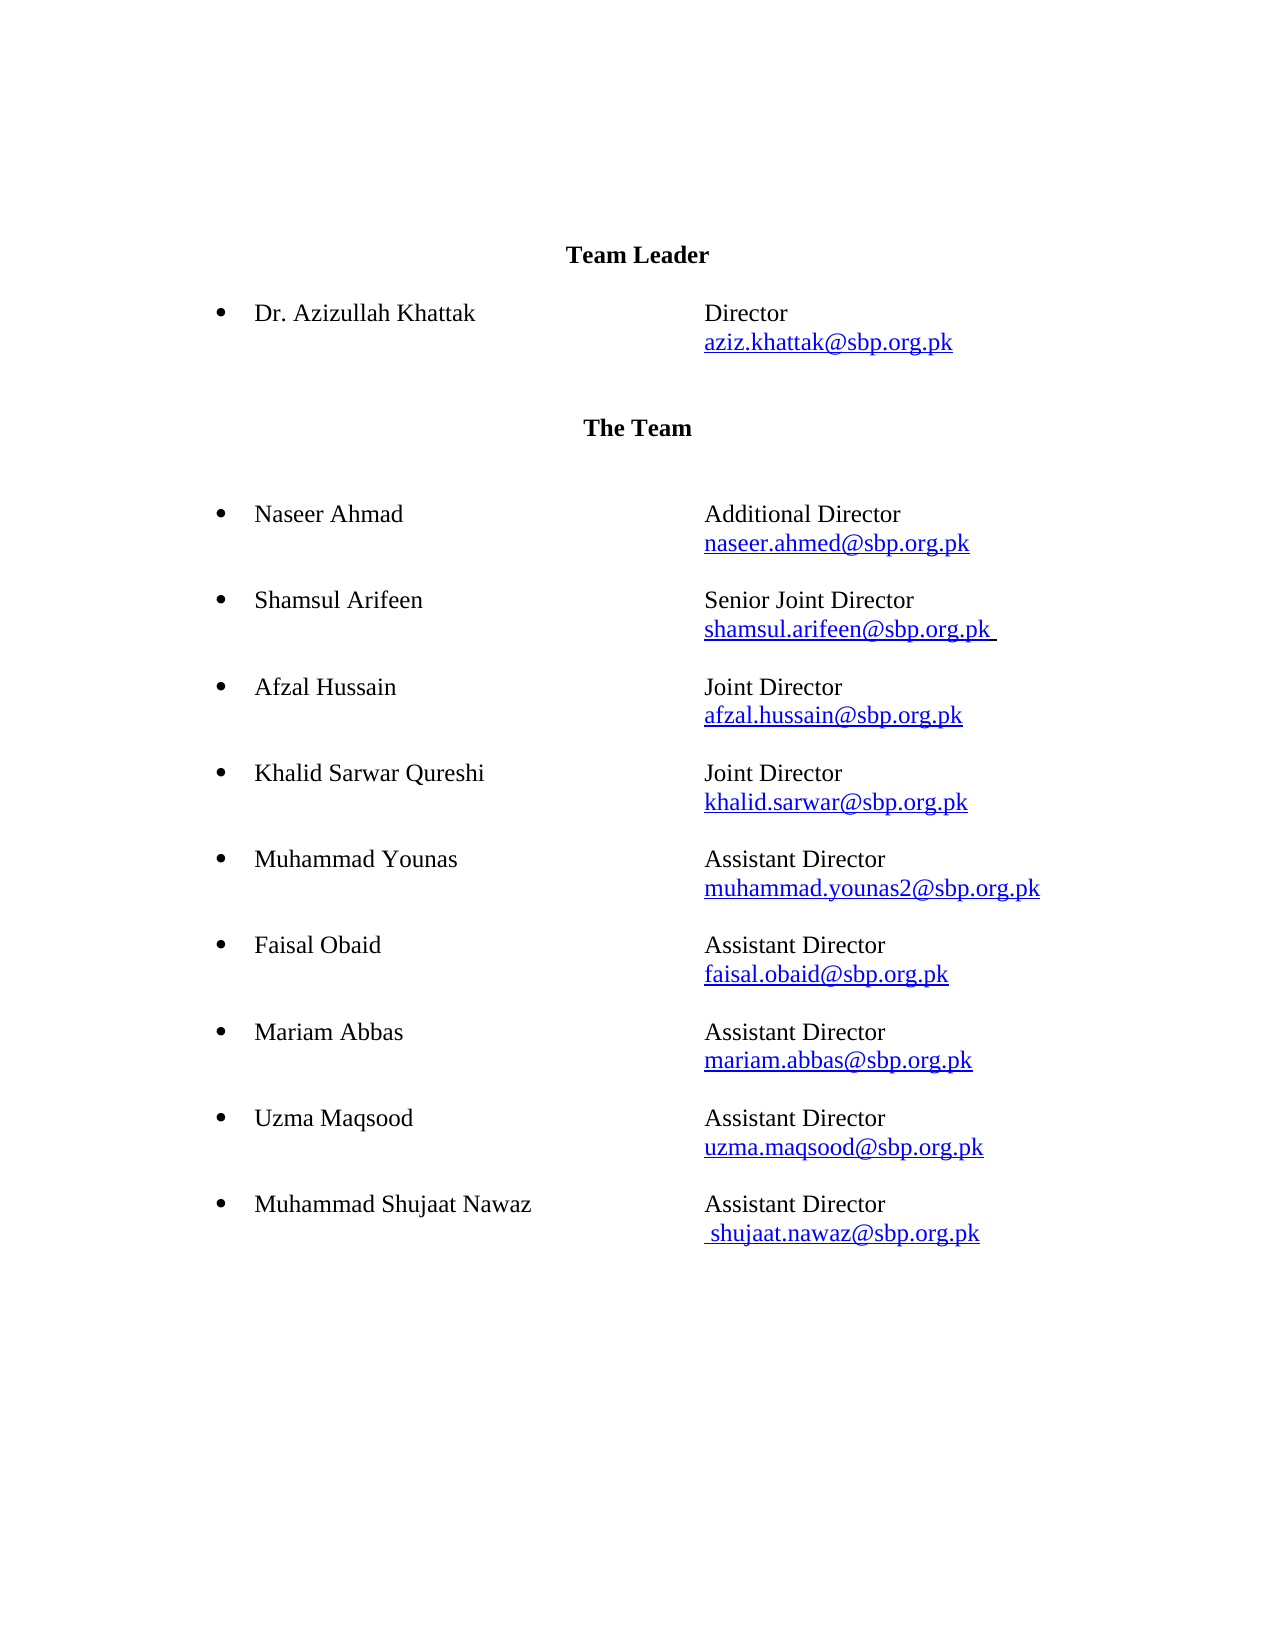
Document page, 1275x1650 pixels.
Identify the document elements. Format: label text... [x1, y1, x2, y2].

text mariam.abbas@sbp.org.pk [629, 1045, 1096, 1074]
list Khalid Sarwar Qureshi Joint Director [217, 758, 1096, 787]
list Afzal Hussain Joint Director [217, 672, 1096, 700]
list Uzma Maqsood Assistant Director [217, 1103, 1096, 1132]
text The Team [179, 413, 1096, 442]
list Faisal Obaid Assistant Director [217, 930, 1096, 959]
list Mariam Abbas Assistant Director [217, 1017, 1096, 1045]
title Dr. Director [217, 298, 1096, 327]
list Shamsul Arifeen Senior Joint Director [217, 585, 1096, 614]
list Muhammad Younas Assistant Director [217, 844, 1096, 873]
list Muhammad Shujaat Nawaz Assistant Director [217, 1189, 1096, 1218]
list Naseer Ahmad Additional Director [217, 499, 1096, 528]
text uzma.maqsood@sbp.org.pk [629, 1132, 1096, 1160]
text afzal.hussain@sbp.org.pk [629, 700, 1096, 729]
text khalid.sarwar@sbp.org.pk [629, 787, 1096, 815]
text Team Leader [179, 240, 1096, 269]
text naseer.ahmed@sbp.org.pk [629, 528, 1096, 557]
text shamsul.arifeen@sbp.org.pk [629, 614, 1096, 643]
text faisal.obaid@sbp.org.pk [629, 959, 1096, 988]
text shujaat.nawaz@sbp.org.pk [629, 1218, 1096, 1247]
title aziz.khattak@sbp.org.pk [629, 327, 1096, 355]
text muhammad.younas2@sbp.org.pk [629, 873, 1096, 902]
